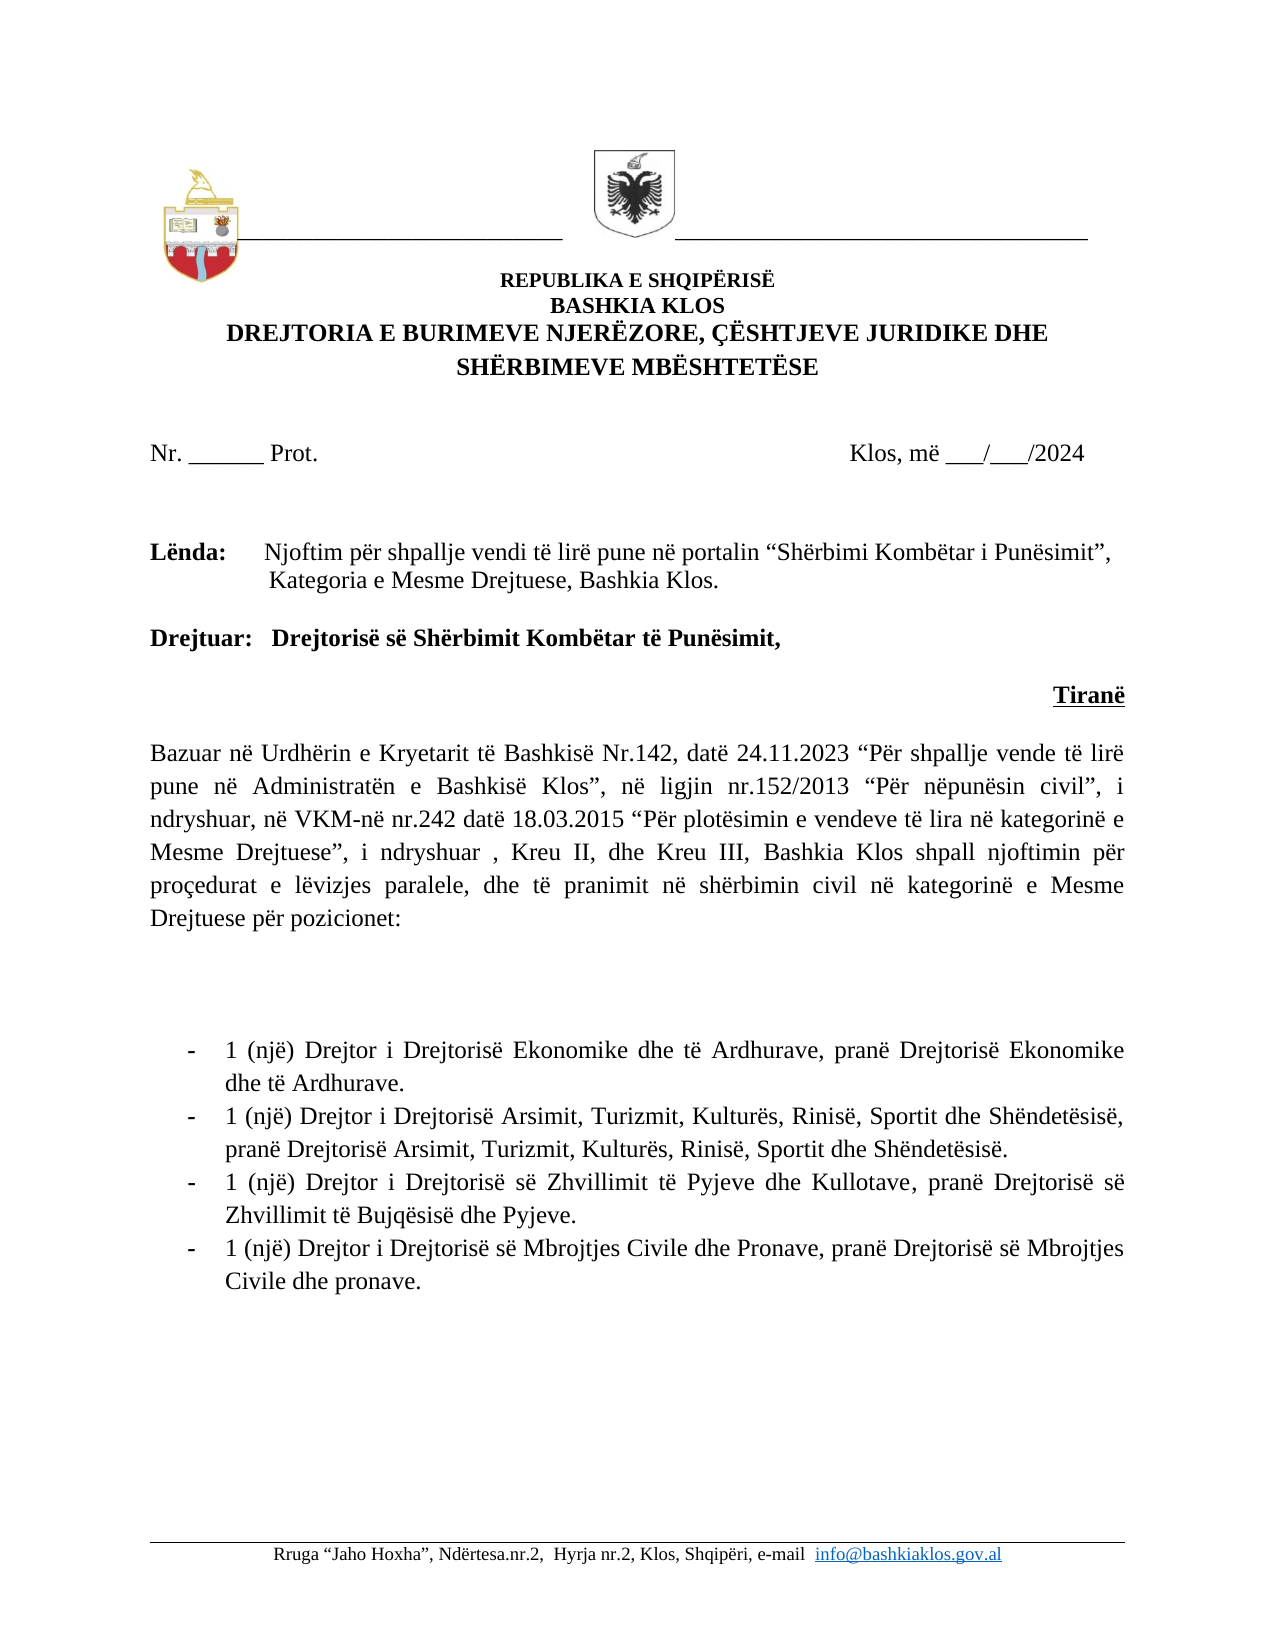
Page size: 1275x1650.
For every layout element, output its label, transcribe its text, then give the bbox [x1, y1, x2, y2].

text Kategoria e Mesme Drejtuese, Bashkia Klos. [150, 566, 1125, 594]
text Nr. ______ Prot. Klos, më ___/___/2024 [150, 438, 1125, 466]
list 1 (një) Drejtor i Drejtorisë së Zhvillimit të Pyjeve dhe Kullotave, pranë Drejtorisë së Zhvillimit të Bujqësisë dhe Pyjeve. [187, 1167, 1125, 1229]
text Tiranë [150, 681, 1125, 709]
text BASHKIA KLOS [150, 292, 1125, 318]
list 1 (një) Drejtor i Drejtorisë Ekonomike dhe të Ardhurave, pranë Drejtorisë Ekonomike dhe të Ardhurave. [187, 1035, 1125, 1097]
text Lënda: Njoftim për shpallje vendi të lirë pune në portalin “Shërbimi Kombëtar i Punësimit”, [150, 537, 1125, 566]
text Bazuar në Urdhërin e Kryetarit të Bashkisë Nr.142, datë 24.11.2023 “Për shpallje vende të lirë pune në Administratën e Bashkisë Klos”, në ligjin nr.152/2013 “Për nëpunësin civil”, i ndryshuar, në VKM-në nr.242 datë 18.03.2015 “Për plotësimin e vendeve të lira në kategorinë e Mesme Drejtuese”, i ndryshuar , Kreu II, dhe Kreu III, Bashkia Klos shpall njoftimin për proçedurat e lëvizjes paralele, dhe të pranimit në shërbimin civil në kategorinë e Mesme Drejtuese për pozicionet: [150, 738, 1125, 932]
text REPUBLIKA E SHQIPËRISË [150, 268, 1125, 292]
text __________________________ _________________________________ [150, 150, 1125, 243]
picture [157, 243, 241, 268]
text Drejtuar: Drejtorisë së Shërbimit Kombëtar të Punësimit, [150, 623, 1125, 652]
text DREJTORIA E BURIMEVE NJERËZORE, ÇËSHTJEVE JURIDIKE DHE SHËRBIMEVE MBËSHTETËSE [150, 318, 1125, 380]
list 1 (një) Drejtor i Drejtorisë së Mbrojtjes Civile dhe Pronave, pranë Drejtorisë së Mbrojtjes Civile dhe pronave. [187, 1233, 1125, 1295]
picture [593, 150, 676, 238]
list 1 (një) Drejtor i Drejtorisë Arsimit, Turizmit, Kulturës, Rinisë, Sportit dhe Shëndetësisë, pranë Drejtorisë Arsimit, Turizmit, Kulturës, Rinisë, Sportit dhe Shëndetësisë. [187, 1101, 1125, 1163]
